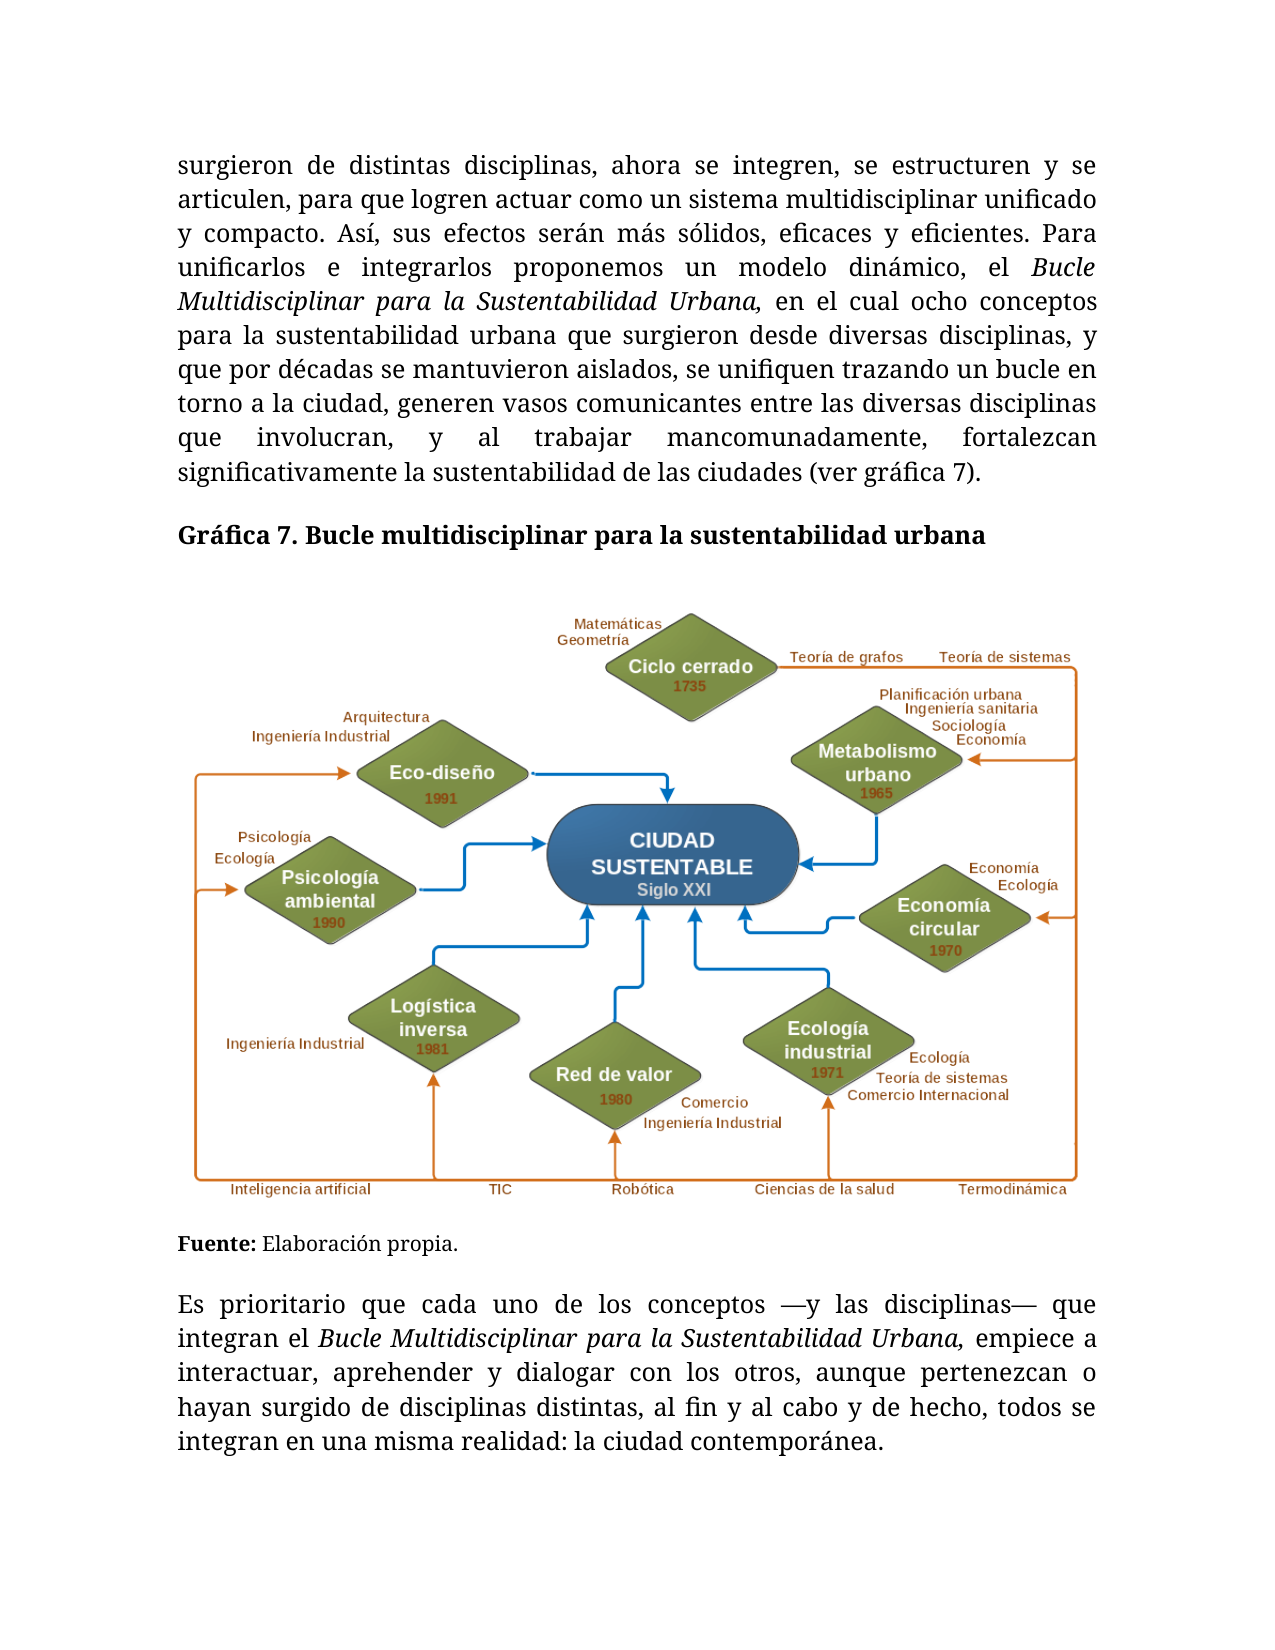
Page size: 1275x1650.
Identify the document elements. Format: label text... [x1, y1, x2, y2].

text Fuente: Elaboración propia. [177, 581, 1098, 1258]
text Gráfica 7. Bucle multidisciplinar para la sustentabilidad urbana [177, 517, 1098, 551]
text Es prioritario que cada uno de los conceptos —y las disciplinas— que integran el Bucle Multidisciplinar para la Sustentabilidad Urbana, empiece a interactuar, aprehender y dialogar con los otros, aunque pertenezcan o hayan surgido de disciplinas distintas, al fin y al cabo y de hecho, todos se integran en una misma realidad: la ciudad contemporánea. [177, 1287, 1098, 1457]
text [177, 148, 1098, 488]
